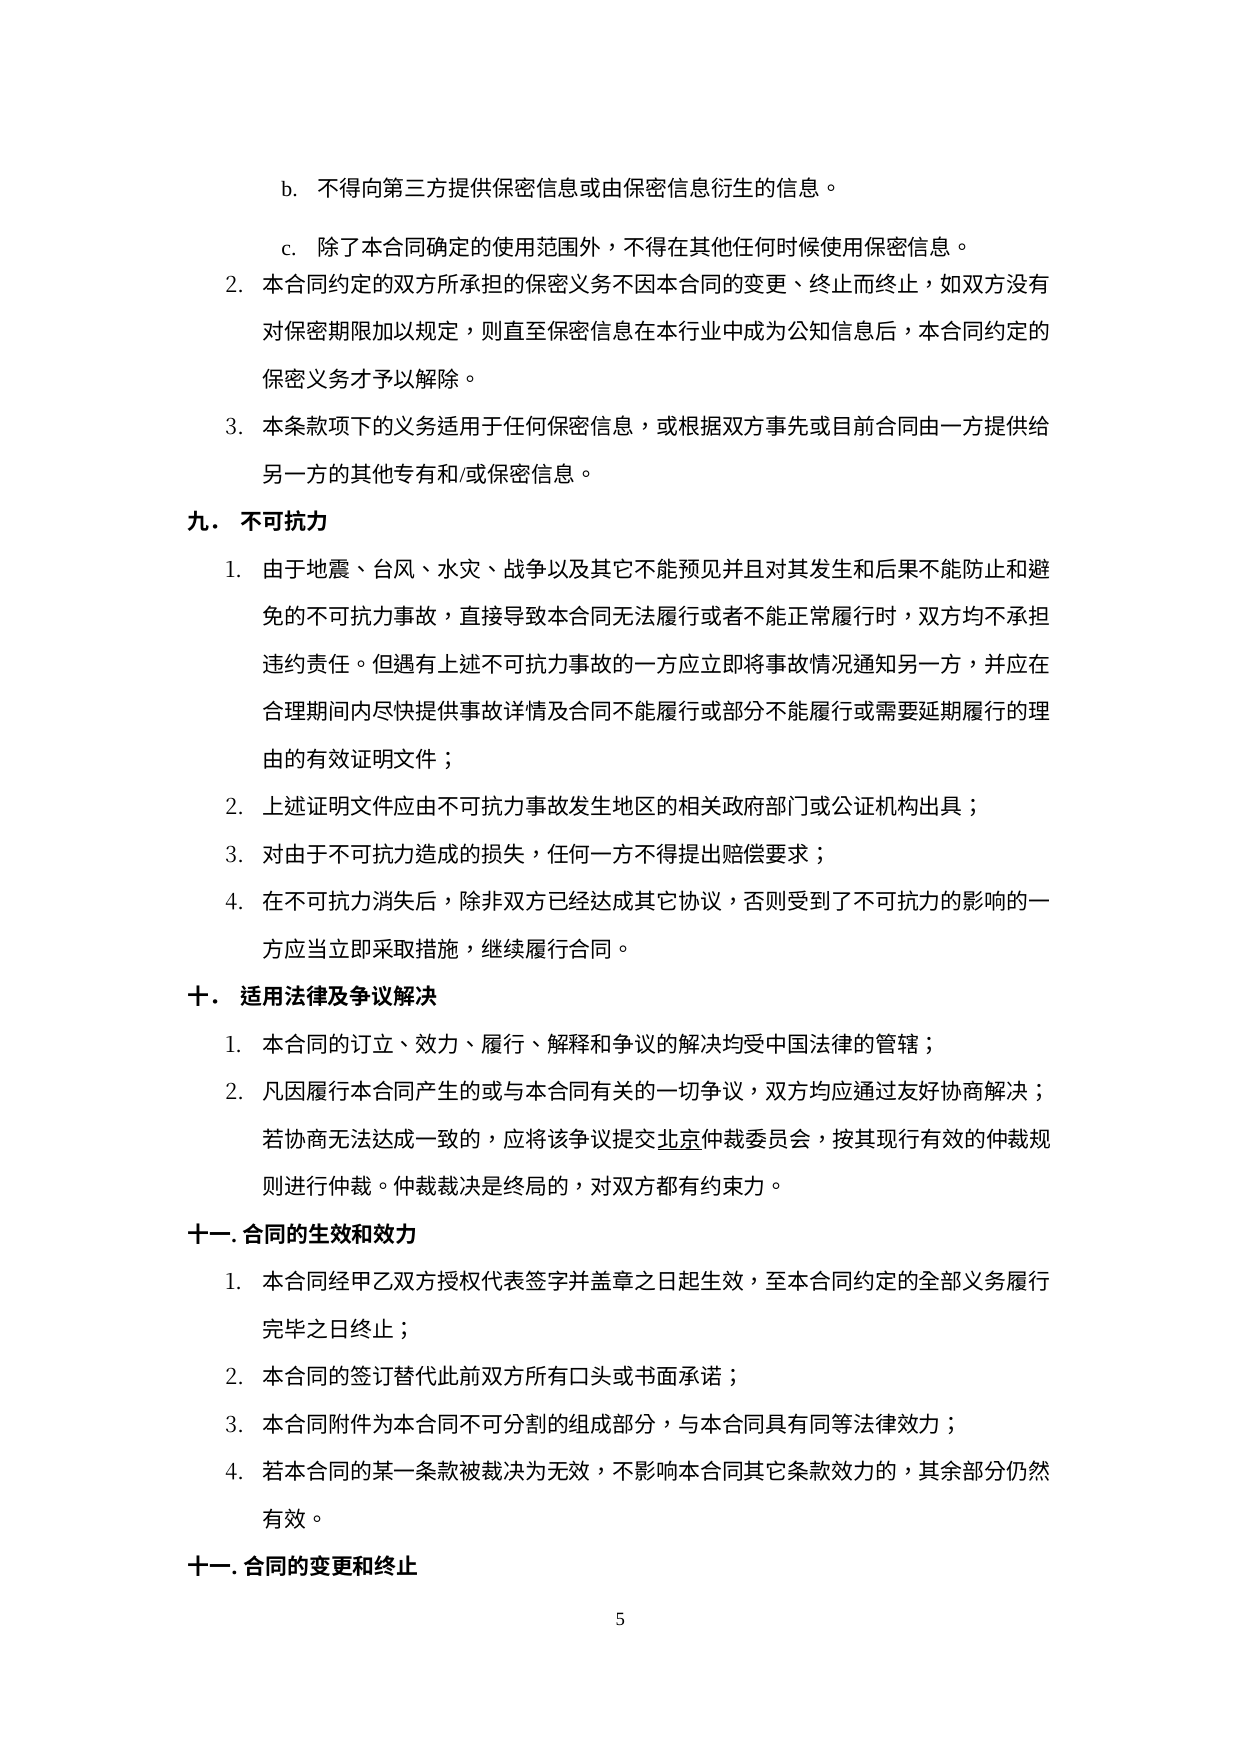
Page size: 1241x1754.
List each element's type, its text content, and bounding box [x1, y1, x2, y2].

list 适用法律及争议解决 [187, 979, 1053, 1011]
list 本合同的签订替代此前双方所有口头或书面承诺； [225, 1359, 1053, 1391]
list 除了本合同确定的使用范围外，不得在其他任何时候使用保密信息。 [281, 208, 1053, 267]
list 本合同的订立、效力、履行、解释和争议的解决均受中国法律的管辖； [225, 1027, 1053, 1058]
list 上述证明文件应由不可抗力事故发生地区的相关政府部门或公证机构出具； [225, 789, 1053, 821]
text 十一. 合同的生效和效力 [187, 1217, 1053, 1248]
list 在不可抗力消失后，除非双方已经达成其它协议，否则受到了不可抗力的影响的一方应当立即采取措施，继续履行合同。 [225, 884, 1053, 963]
list 本合同附件为本合同不可分割的组成部分，与本合同具有同等法律效力； [225, 1407, 1053, 1438]
list 本合同约定的双方所承担的保密义务不因本合同的变更、终止而终止，如双方没有对保密期限加以规定，则直至保密信息在本行业中成为公知信息后，本合同约定的保密义务才予以解除。 [225, 267, 1053, 393]
list 凡因履行本合同产生的或与本合同有关的一切争议，双方均应通过友好协商解决；若协商无法达成一致的，应将该争议提交北京仲裁委员会，按其现行有效的仲裁规则进行仲裁。仲裁裁决是终局的，对双方都有约束力。 [225, 1074, 1053, 1201]
list 对由于不可抗力造成的损失，任何一方不得提出赔偿要求； [225, 837, 1053, 868]
list 本合同经甲乙双方授权代表签字并盖章之日起生效，至本合同约定的全部义务履行完毕之日终止； [225, 1264, 1053, 1343]
list 由于地震、台风、水灾、战争以及其它不能预见并且对其发生和后果不能防止和避免的不可抗力事故，直接导致本合同无法履行或者不能正常履行时，双方均不承担违约责任。但遇有上述不可抗力事故的一方应立即将事故情况通知另一方，并应在合理期间内尽快提供事故详情及合同不能履行或部分不能履行或需要延期履行的理由的有效证明文件； [225, 552, 1053, 773]
list 本条款项下的义务适用于任何保密信息，或根据双方事先或目前合同由一方提供给另一方的其他专有和/或保密信息。 [225, 409, 1053, 488]
text 十一. 合同的变更和终止 [187, 1549, 1053, 1581]
list 不可抗力 [187, 504, 1053, 536]
list 不得向第三方提供保密信息或由保密信息衍生的信息。 [281, 150, 1053, 208]
list 若本合同的某一条款被裁决为无效，不影响本合同其它条款效力的，其余部分仍然有效。 [225, 1454, 1053, 1533]
